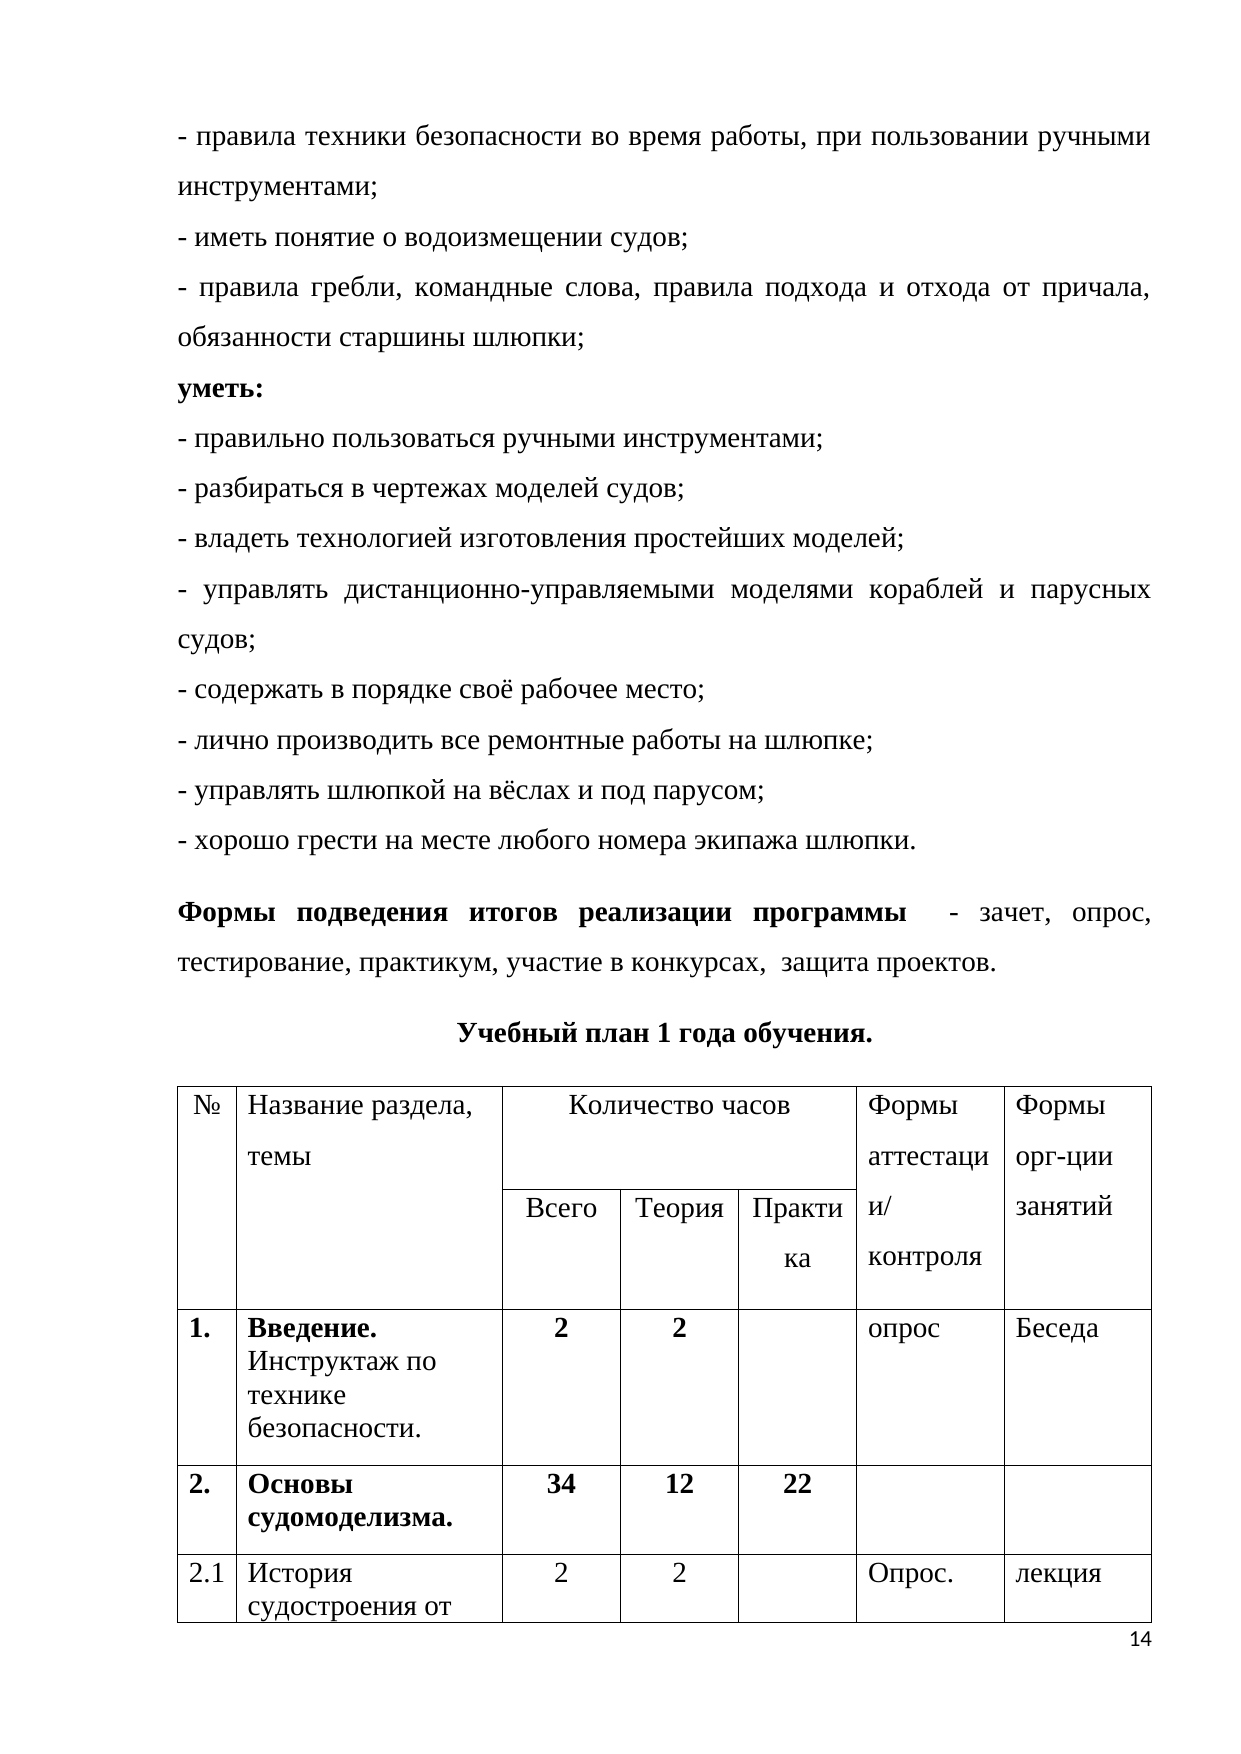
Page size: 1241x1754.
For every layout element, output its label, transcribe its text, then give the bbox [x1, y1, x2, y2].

table_cell [1005, 1466, 1151, 1554]
table_header Формы аттестации/ контроля [857, 1087, 1004, 1309]
text уметь: [177, 370, 1152, 403]
text - содержать в порядке своё рабочее место; [177, 672, 1152, 705]
text - иметь понятие о водоизмещении судов; [177, 219, 1152, 252]
text - правила гребли, командные слова, правила подхода и отхода от причала, обязанности старшины шлюпки; [177, 269, 1152, 353]
table_cell Опрос. [857, 1555, 1004, 1622]
table_cell Теория [621, 1190, 738, 1309]
table_header Формы орг-ции занятий [1005, 1087, 1151, 1309]
text - управлять дистанционно-управляемыми моделями кораблей и парусных судов; [177, 571, 1152, 655]
table_cell 2. [178, 1466, 236, 1554]
table_cell лекция [1005, 1555, 1151, 1622]
text - лично производить все ремонтные работы на шлюпке; [177, 722, 1152, 755]
text - правила техники безопасности во время работы, при пользовании ручными инструментами; [177, 118, 1152, 202]
text - правильно пользоваться ручными инструментами; [177, 420, 1152, 453]
text - владеть технологией изготовления простейших моделей; [177, 521, 1152, 554]
table_cell [739, 1310, 856, 1465]
table_cell 22 [739, 1466, 856, 1554]
text Формы подведения итогов реализации программы - зачет, опрос, тестирование, практикум, участие в конкурсах, защита проектов. [177, 894, 1152, 977]
text Учебный план 1 года обучения. [177, 1015, 1152, 1049]
table_header Количество часов [503, 1087, 856, 1189]
table_cell Введение. Инструктаж по технике безопасности. [237, 1310, 502, 1465]
table_cell Основы судомоделизма. [237, 1466, 502, 1554]
table_cell [739, 1555, 856, 1622]
text - хорошо грести на месте любого номера экипажа шлюпки. [177, 822, 1152, 856]
table_cell 2 [621, 1310, 738, 1465]
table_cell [237, 1555, 502, 1622]
table_cell 34 [503, 1466, 620, 1554]
text - управлять шлюпкой на вёслах и под парусом; [177, 772, 1152, 806]
table_cell опрос [857, 1310, 1004, 1465]
table_cell 2 [503, 1555, 620, 1622]
text - разбираться в чертежах моделей судов; [177, 470, 1152, 504]
table_header Название раздела, темы [237, 1087, 502, 1309]
table_cell 2.1 [178, 1555, 236, 1622]
table_cell 2 [503, 1310, 620, 1465]
table_cell 12 [621, 1466, 738, 1554]
table_cell [857, 1466, 1004, 1554]
table_cell 2 [621, 1555, 738, 1622]
table_cell Практика [739, 1190, 856, 1309]
table_cell Беседа [1005, 1310, 1151, 1465]
table_header № [178, 1087, 236, 1309]
table_cell 1. [178, 1310, 236, 1465]
table_cell Всего [503, 1190, 620, 1309]
